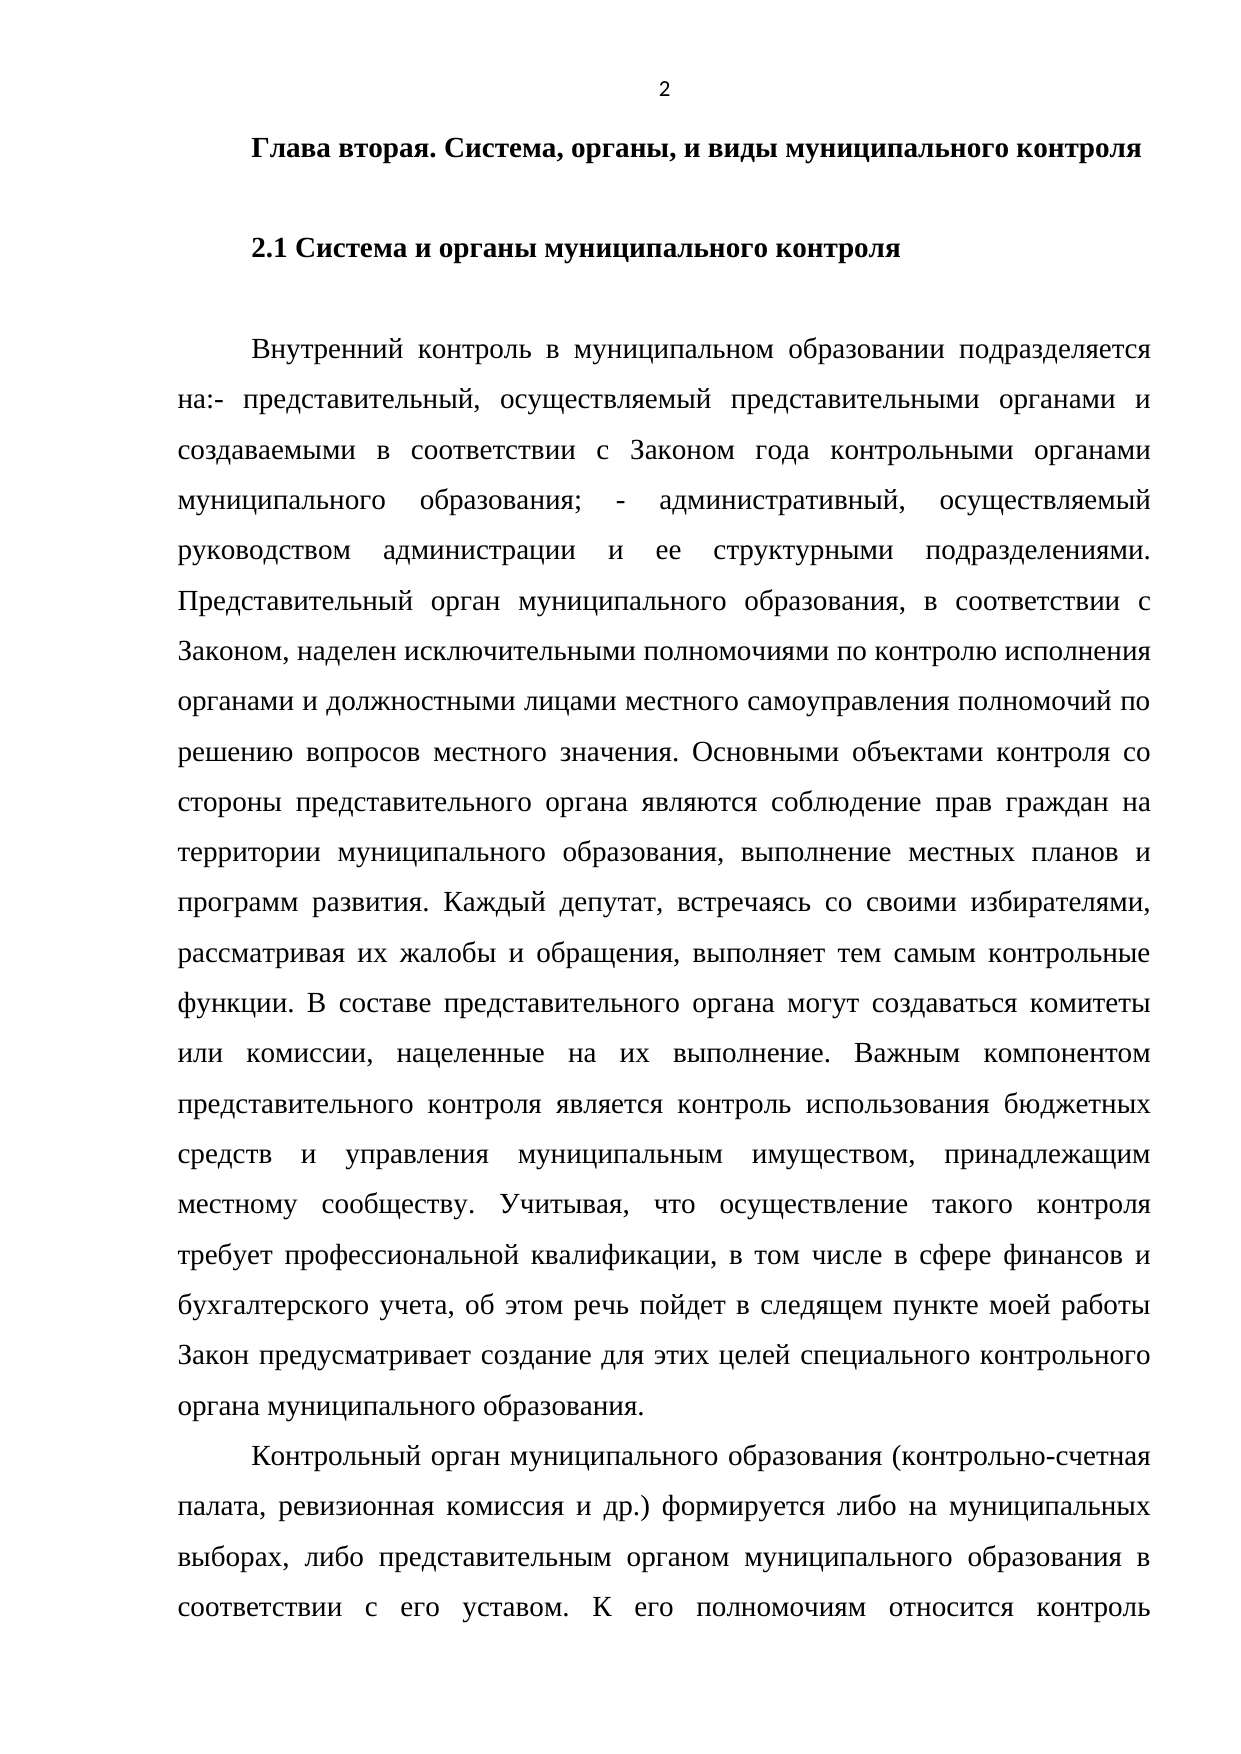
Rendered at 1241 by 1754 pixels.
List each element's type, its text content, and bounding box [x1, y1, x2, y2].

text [177, 1438, 1152, 1622]
text Глава вторая. Система, органы, и виды муниципального контроля [177, 130, 1152, 163]
text Внутренний контроль в муниципальном образовании подразделяется на:- представительный, осуществляемый представительными органами и создаваемыми в соответствии с Законом года контрольными органами муниципального образования; - административный, осуществляемый руководством администрации и ее структурными подразделениями. Представительный орган муниципального образования, в соответствии с Законом, наделен исключительными полномочиями по контролю исполнения органами и должностными лицами местного самоуправления полномочий по решению вопросов местного значения. Основными объектами контроля со стороны представительного органа являются соблюдение прав граждан на территории муниципального образования, выполнение местных планов и программ развития. Каждый депутат, встречаясь со своими избирателями, рассматривая их жалобы и обращения, выполняет тем самым контрольные функции. В составе представительного органа могут создаваться комитеты или комиссии, нацеленные на их выполнение. Важным компонентом представительного контроля является контроль использования бюджетных средств и управления муниципальным имуществом, принадлежащим местному сообществу. Учитывая, что осуществление такого контроля требует профессиональной квалификации, в том числе в сфере финансов и бухгалтерского учета, об этом речь пойдет в следящем пункте моей работы Закон предусматривает создание для этих целей специального контрольного органа муниципального образования. [177, 331, 1152, 1421]
text 2.1 Система и органы муниципального контроля [177, 231, 1152, 264]
